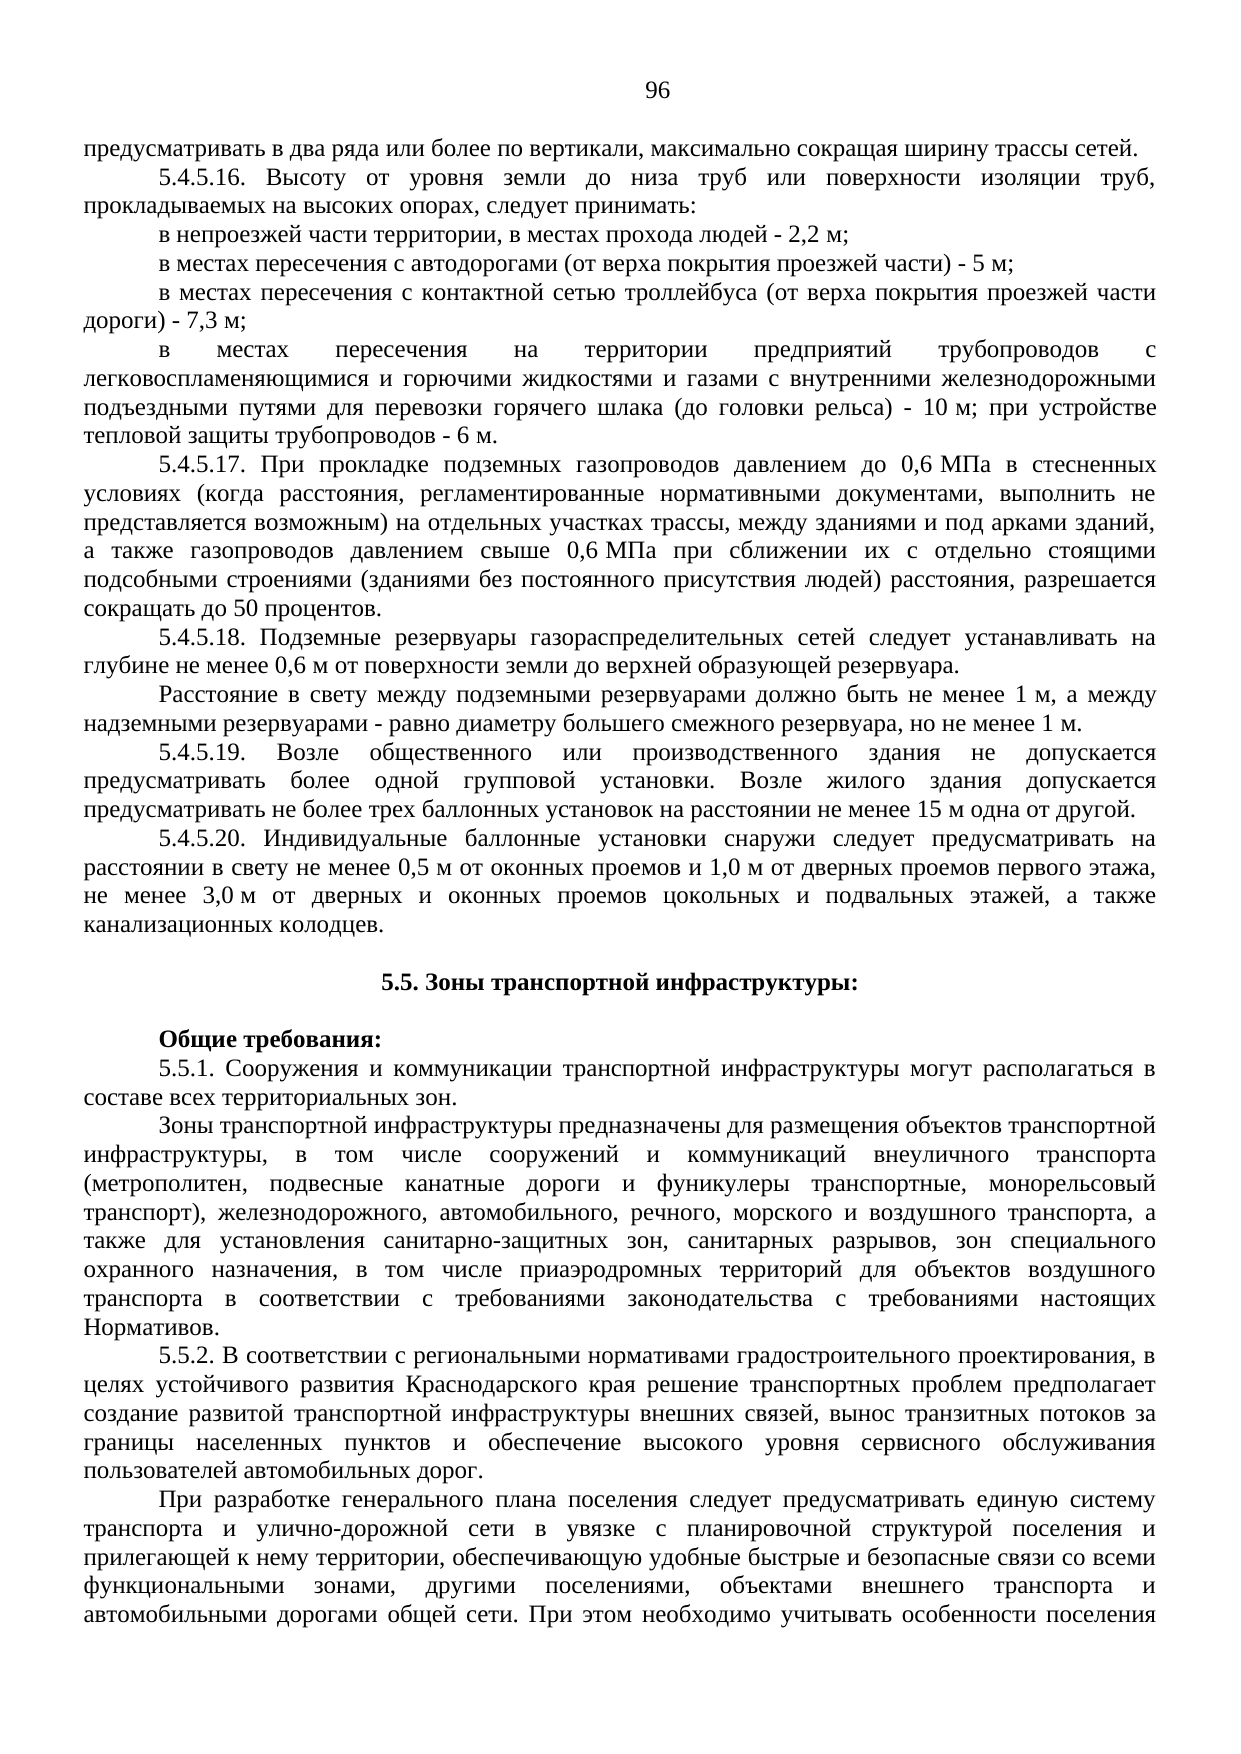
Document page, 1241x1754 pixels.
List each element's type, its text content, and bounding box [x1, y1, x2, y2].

text 5.4.5.18. Подземные резервуары газораспределительных сетей следует устанавливать на глубине не менее 0,6 м от поверхности земли до верхней образующей резервуара. [83, 622, 1157, 679]
text в непроезжей части территории, в местах прохода людей - 2,2 м; [83, 219, 1157, 248]
text 5.4.5.16. Высоту от уровня земли до низа труб или поверхности изоляции труб, прокладываемых на высоких опорах, следует принимать: [83, 162, 1157, 219]
text Общие требования: [83, 1024, 1157, 1053]
text 5.4.5.19. Возле общественного или производственного здания не допускается предусматривать более одной групповой установки. Возле жилого здания допускается предусматривать не более трех баллонных установок на расстоянии не менее 15 м одна от другой. [83, 737, 1157, 823]
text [83, 1484, 1157, 1628]
text 5.5.2. В соответствии с региональными нормативами градостроительного проектирования, в целях устойчивого развития Краснодарского края решение транспортных проблем предполагает создание развитой транспортной инфраструктуры внешних связей, вынос транзитных потоков за границы населенных пунктов и обеспечение высокого уровня сервисного обслуживания пользователей автомобильных дорог. [83, 1340, 1157, 1484]
text в местах пересечения на территории предприятий трубопроводов с легковоспламеняющимися и горючими жидкостями и газами с внутренними железнодорожными подъездными путями для перевозки горячего шлака (до головки рельса) - 10 м; при устройстве тепловой защиты трубопроводов - 6 м. [83, 334, 1157, 449]
text Зоны транспортной инфраструктуры предназначены для размещения объектов транспортной инфраструктуры, в том числе сооружений и коммуникаций внеуличного транспорта (метрополитен, подвесные канатные дороги и фуникулеры транспортные, монорельсовый транспорт), железнодорожного, автомобильного, речного, морского и воздушного транспорта, а также для установления санитарно-защитных зон, санитарных разрывов, зон специального охранного назначения, в том числе приаэродромных территорий для объектов воздушного транспорта в соответствии с требованиями законодательства с требованиями настоящих Нормативов. [83, 1110, 1157, 1340]
text 5.4.5.17. При прокладке подземных газопроводов давлением до 0,6 МПа в стесненных условиях (когда расстояния, регламентированные нормативными документами, выполнить не представляется возможным) на отдельных участках трассы, между зданиями и под арками зданий, а также газопроводов давлением свыше 0,6 МПа при сближении их с отдельно стоящими подсобными строениями (зданиями без постоянного присутствия людей) расстояния, разрешается сокращать до 50 процентов. [83, 449, 1157, 622]
text в местах пересечения с контактной сетью троллейбуса (от верха покрытия проезжей части дороги) - 7,3 м; [83, 277, 1157, 334]
text Расстояние в свету между подземными резервуарами должно быть не менее 1 м, а между надземными резервуарами - равно диаметру большего смежного резервуара, но не менее 1 м. [83, 679, 1157, 737]
text 5.4.5.20. Индивидуальные баллонные установки снаружи следует предусматривать на расстоянии в свету не менее 0,5 м от оконных проемов и 1,0 м от дверных проемов первого этажа, не менее 3,0 м от дверных и оконных проемов цокольных и подвальных этажей, а также канализационных колодцев. [83, 823, 1157, 938]
text в местах пересечения с автодорогами (от верха покрытия проезжей части) - 5 м; [83, 248, 1157, 277]
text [83, 133, 1157, 162]
text 5.5.1. Сооружения и коммуникации транспортной инфраструктуры могут располагаться в составе всех территориальных зон. [83, 1053, 1157, 1110]
subtitle 5.5. Зоны транспортной инфраструктуры: [83, 967, 1157, 995]
